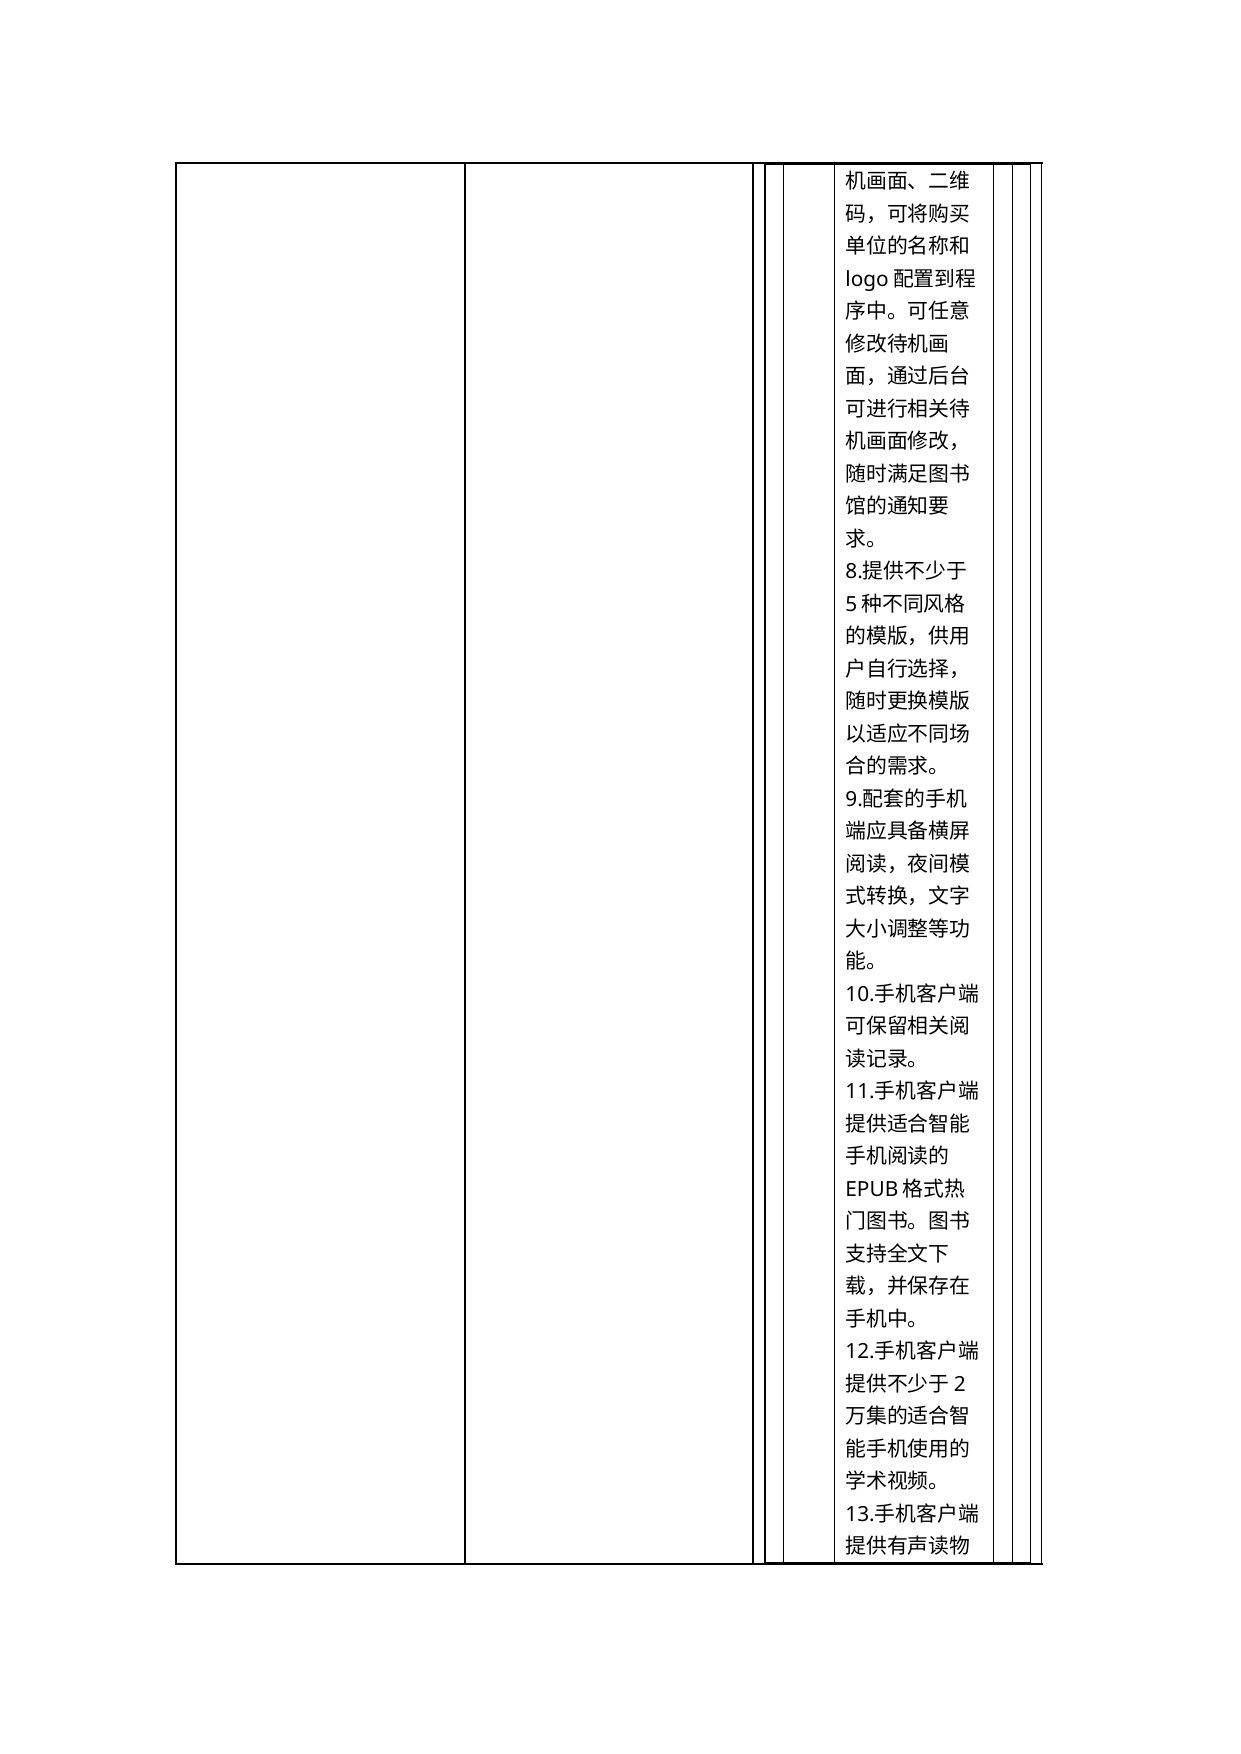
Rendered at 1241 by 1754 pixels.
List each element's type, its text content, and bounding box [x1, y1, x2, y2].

table_cell [784, 165, 834, 1562]
table_cell [754, 164, 764, 1563]
table_cell [766, 165, 783, 1562]
table_cell [1031, 164, 1041, 1563]
table_cell 1 [177, 164, 464, 1563]
table_cell [466, 164, 752, 1563]
table_cell [835, 165, 993, 1562]
table_cell [1013, 165, 1030, 1562]
table_cell [994, 165, 1012, 1562]
